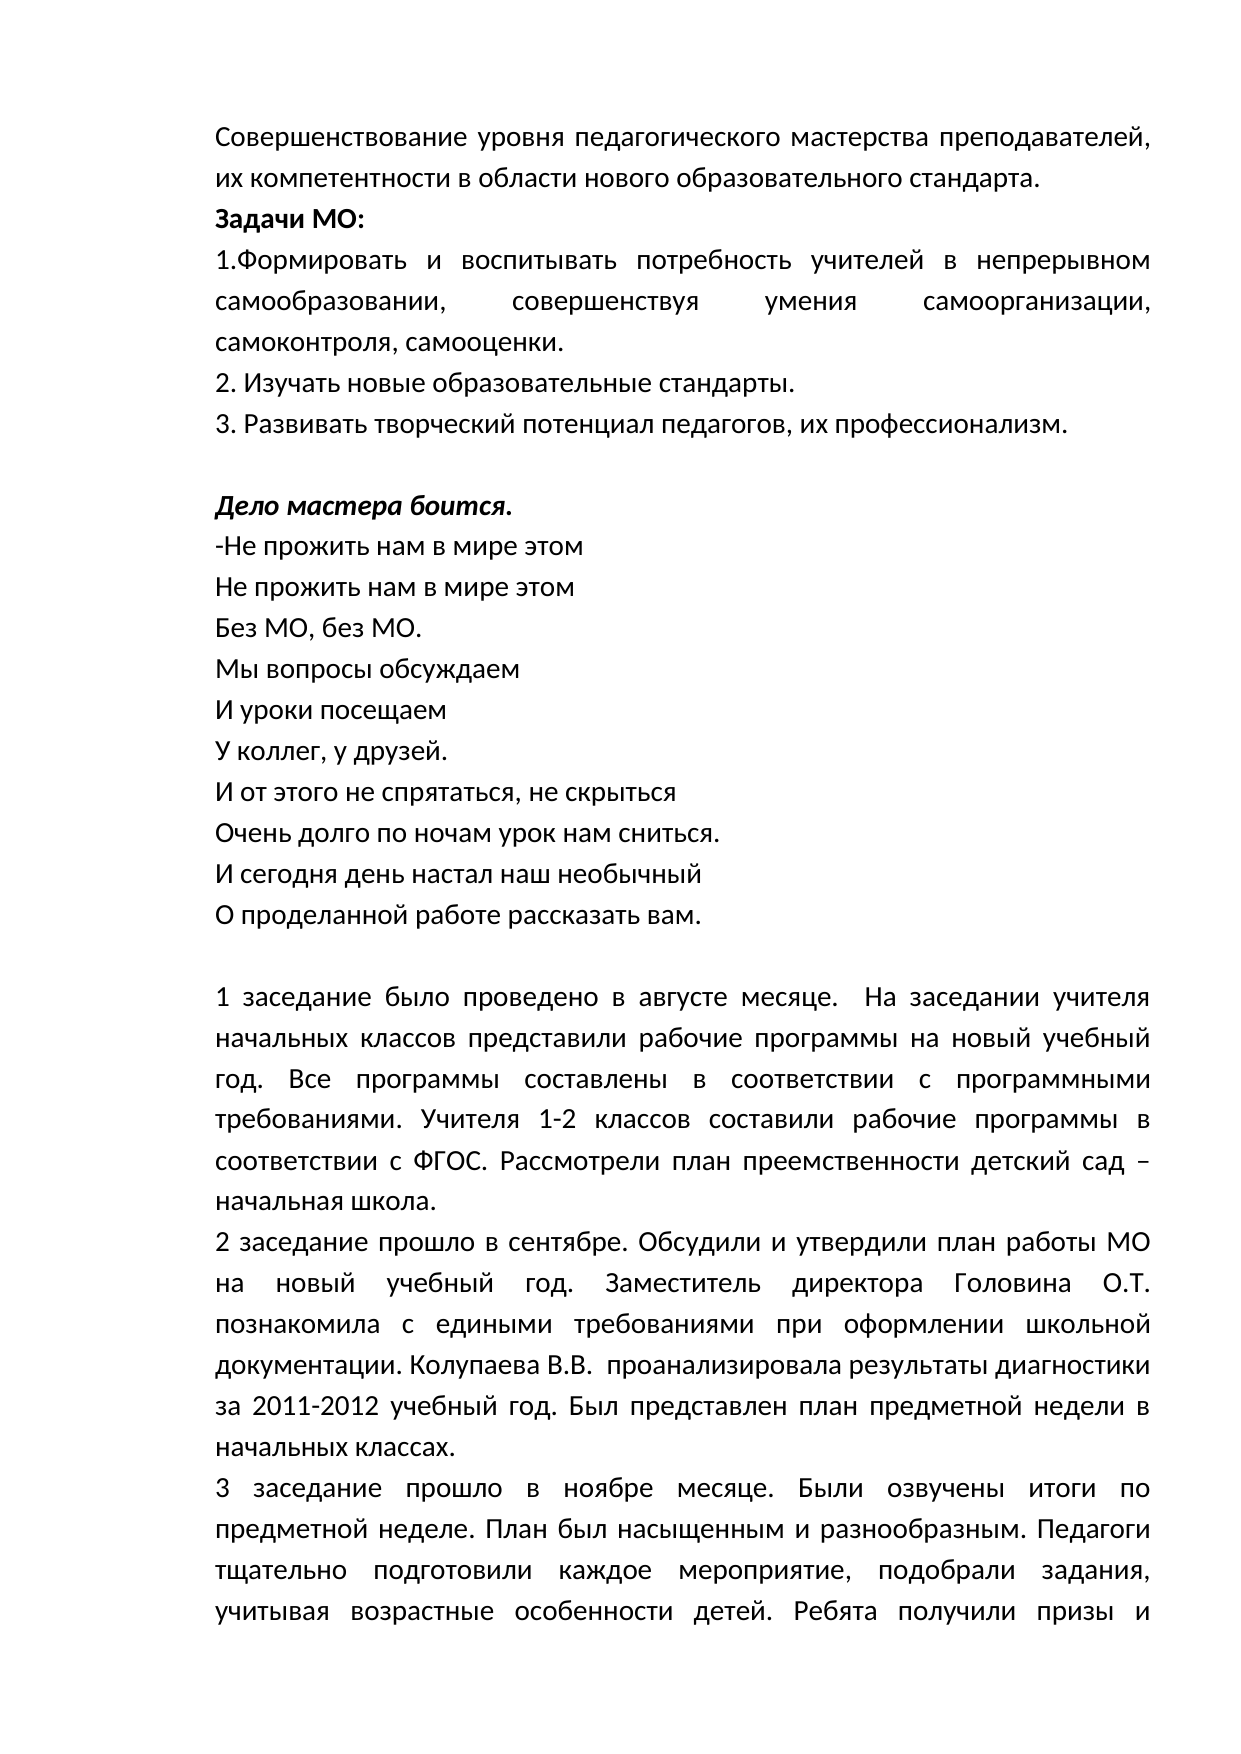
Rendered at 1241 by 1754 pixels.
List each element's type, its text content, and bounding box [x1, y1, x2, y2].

text 1 заседание было проведено в августе месяце. На заседании учителя начальных классов представили рабочие программы на новый учебный год. Все программы составлены в соответствии с программными требованиями. Учителя 1-2 классов составили рабочие программы в соответствии с ФГОС. Рассмотрели план преемственности детский сад – начальная школа. [215, 978, 1152, 1218]
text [215, 1469, 1152, 1627]
text Задачи МО: [215, 200, 1152, 236]
text 2. Изучать новые образовательные стандарты. [215, 364, 1152, 399]
text Мы вопросы обсуждаем [215, 650, 1152, 686]
text И уроки посещаем [215, 691, 1152, 727]
text О проделанной работе рассказать вам. [215, 896, 1152, 932]
text -Не прожить нам в мире этом [215, 527, 1152, 563]
text Дело мастера боится. [215, 487, 1152, 522]
text И от этого не спрятаться, не скрыться [215, 773, 1152, 809]
text 2 заседание прошло в сентябре. Обсудили и утвердили план работы МО на новый учебный год. Заместитель директора Головина О.Т. познакомила с едиными требованиями при оформлении школьной документации. Колупаева В.В. проанализировала результаты диагностики за 2011-2012 учебный год. Был представлен план предметной недели в начальных классах. [215, 1223, 1152, 1464]
text 3. Развивать творческий потенциал педагогов, их профессионализм. [215, 405, 1152, 440]
text Совершенствование уровня педагогического мастерства преподавателей, их компетентности в области нового образовательного стандарта. [215, 118, 1152, 195]
text И сегодня день настал наш необычный [215, 855, 1152, 891]
text Без МО, без МО. [215, 609, 1152, 645]
text 1.Формировать и воспитывать потребность учителей в непрерывном самообразовании, совершенствуя умения самоорганизации, самоконтроля, самооценки. [215, 241, 1152, 358]
text У коллег, у друзей. [215, 732, 1152, 768]
text Очень долго по ночам урок нам сниться. [215, 814, 1152, 850]
text Не прожить нам в мире этом [215, 568, 1152, 604]
